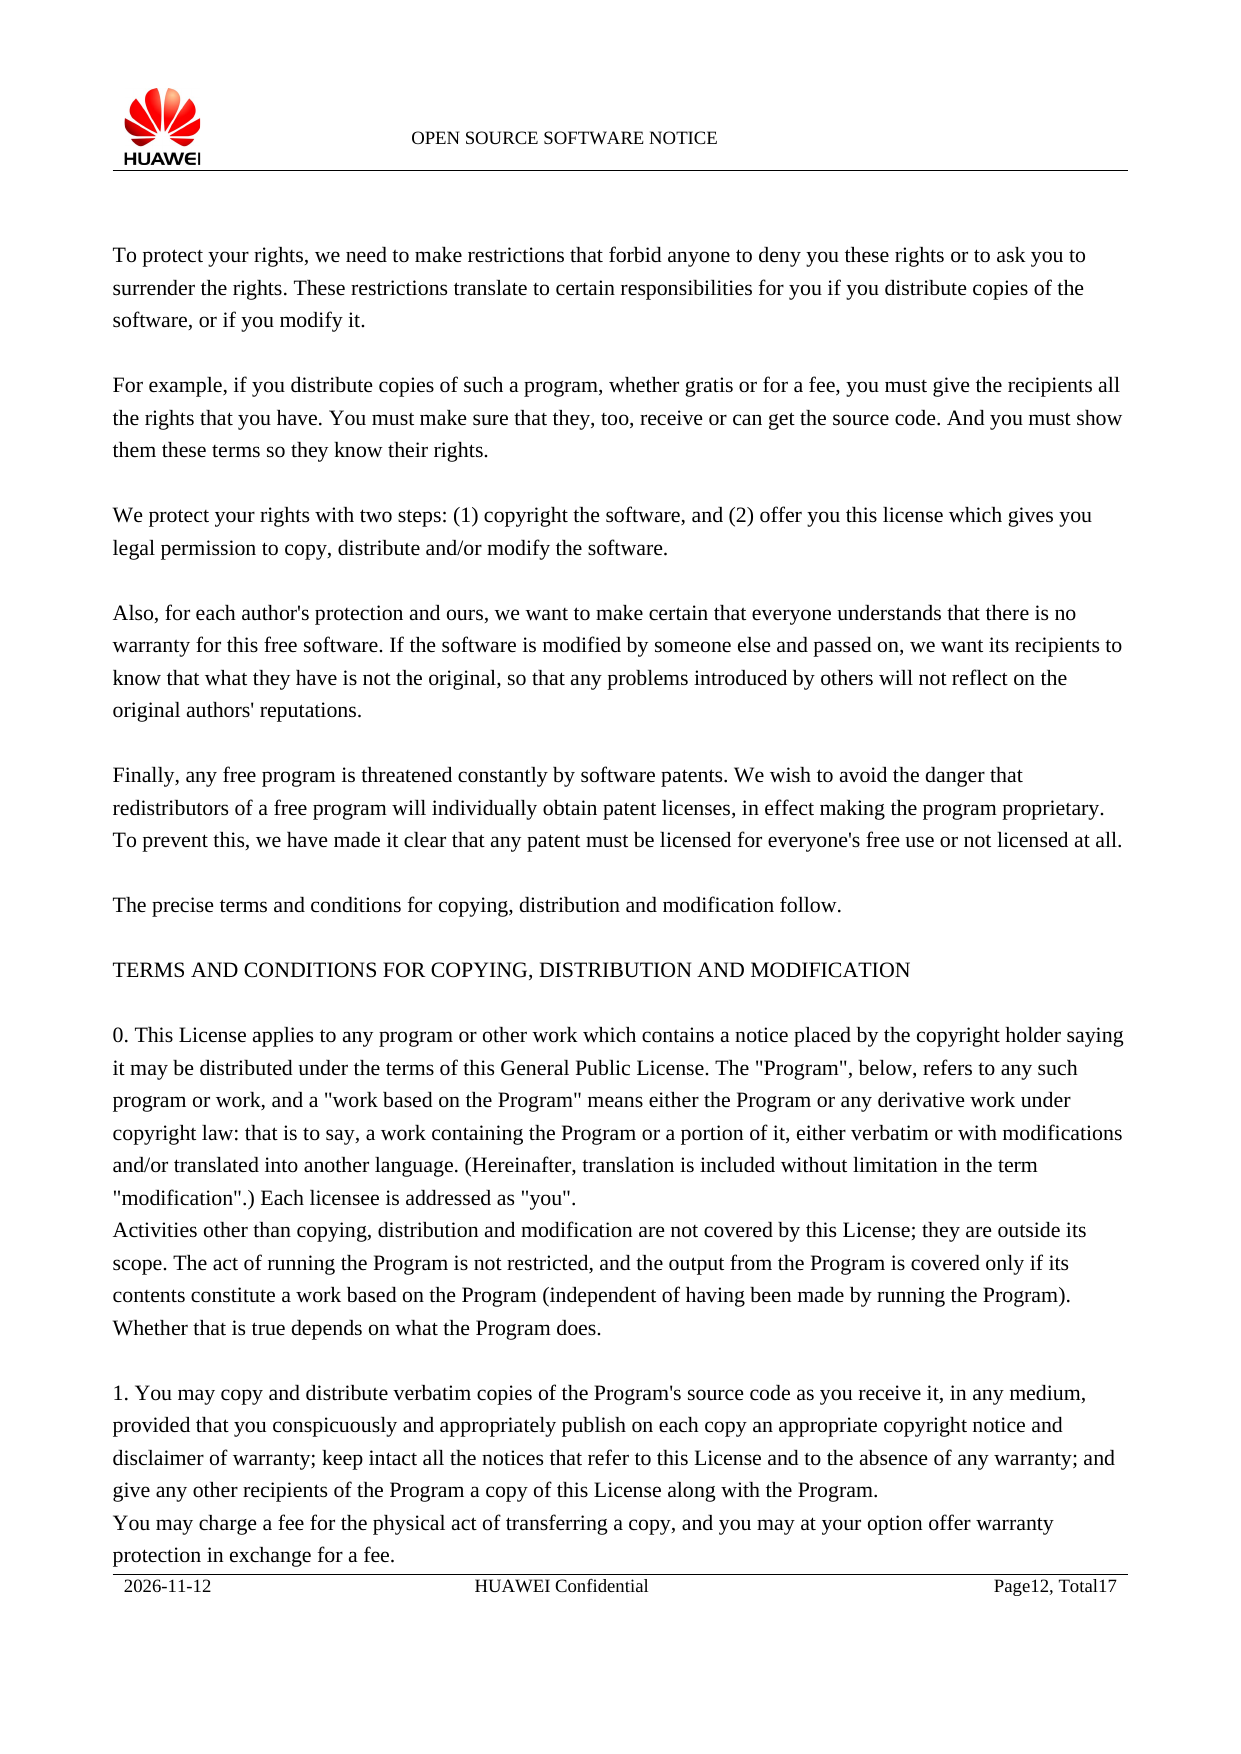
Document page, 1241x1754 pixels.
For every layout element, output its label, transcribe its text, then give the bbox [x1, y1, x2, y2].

picture [124, 88, 201, 165]
